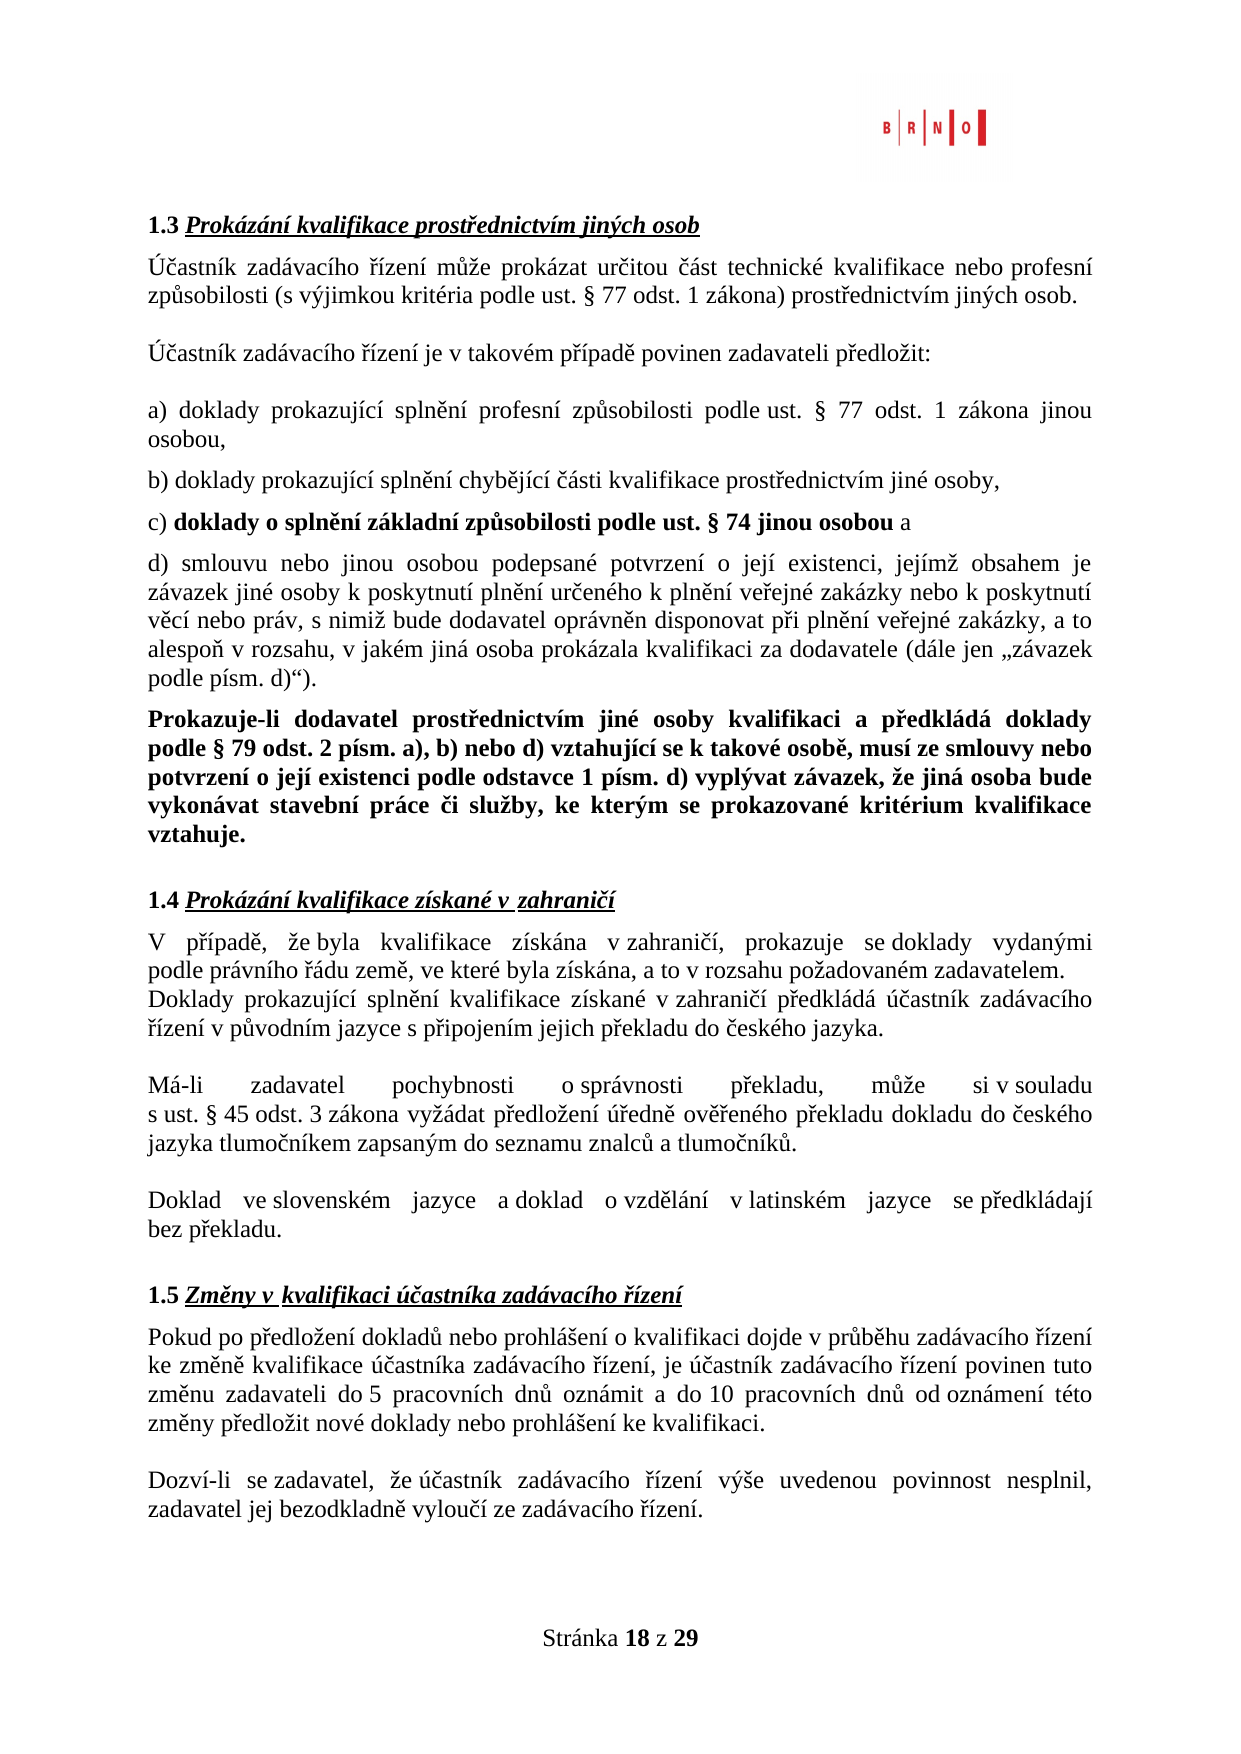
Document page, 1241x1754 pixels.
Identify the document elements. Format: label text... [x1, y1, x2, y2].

subtitle Prokázání kvalifikace prostřednictvím jiných osob [148, 210, 1093, 239]
subtitle Změny v kvalifikaci účastníka zadávacího řízení [148, 1280, 1093, 1309]
text Doklad ve slovenském jazyce a doklad o vzdělání v latinském jazyce se předkládají bez překladu. [148, 1185, 1093, 1243]
picture [855, 73, 1013, 182]
text Má-li zadavatel pochybnosti o správnosti překladu, může si v souladu s ust. § 45 odst. 3 zákona vyžádat předložení úředně ověřeného překladu dokladu do českého jazyka tlumočníkem zapsaným do seznamu znalců a tlumočníků. [148, 1070, 1093, 1157]
text a) doklady prokazující splnění profesní způsobilosti podle ust. § 77 odst. 1 zákona jinou osobou, [148, 395, 1093, 453]
text b) doklady prokazující splnění chybějící části kvalifikace prostřednictvím jiné osoby, [148, 465, 1093, 494]
subtitle Prokázání kvalifikace získané v zahraničí [148, 885, 1093, 914]
text Účastník zadávacího řízení může prokázat určitou část technické kvalifikace nebo profesní způsobilosti (s výjimkou kritéria podle ust. § 77 odst. 1 zákona) prostřednictvím jiných osob. [148, 252, 1093, 309]
text c) doklady o splnění základní způsobilosti podle ust. § 74 jinou osobou a [148, 507, 1093, 535]
text d) smlouvu nebo jinou osobou podepsané potvrzení o její existenci, jejímž obsahem je závazek jiné osoby k poskytnutí plnění určeného k plnění veřejné zakázky nebo k poskytnutí věcí nebo práv, s nimiž bude dodavatel oprávněn disponovat při plnění veřejné zakázky, a to alespoň v rozsahu, v jakém jiná osoba prokázala kvalifikaci za dodavatele (dále jen „závazek podle písm. d)“). [148, 548, 1093, 692]
text V případě, že byla kvalifikace získána v zahraničí, prokazuje se doklady vydanými podle právního řádu země, ve které byla získána, a to v rozsahu požadovaném zadavatelem. [148, 927, 1093, 984]
text Doklady prokazující splnění kvalifikace získané v zahraničí předkládá účastník zadávacího řízení v původním jazyce s připojením jejich překladu do českého jazyka. [148, 984, 1093, 1042]
text Účastník zadávacího řízení je v takovém případě povinen zadavateli předložit: [148, 338, 1093, 367]
text Pokud po předložení dokladů nebo prohlášení o kvalifikaci dojde v průběhu zadávacího řízení ke změně kvalifikace účastníka zadávacího řízení, je účastník zadávacího řízení povinen tuto změnu zadavateli do 5 pracovních dnů oznámit a do 10 pracovních dnů od oznámení této změny předložit nové doklady nebo prohlášení ke kvalifikaci. [148, 1322, 1093, 1437]
text Dozví-li se zadavatel, že účastník zadávacího řízení výše uvedenou povinnost nesplnil, zadavatel jej bezodkladně vyloučí ze zadávacího řízení. [148, 1465, 1093, 1523]
text Prokazuje-li dodavatel prostřednictvím jiné osoby kvalifikaci a předkládá doklady podle § 79 odst. 2 písm. a), b) nebo d) vztahující se k takové osobě, musí ze smlouvy nebo potvrzení o její existenci podle odstavce 1 písm. d) vyplývat závazek, že jiná osoba bude vykonávat stavební práce či služby, ke kterým se prokazované kritérium kvalifikace vztahuje. [148, 704, 1093, 848]
